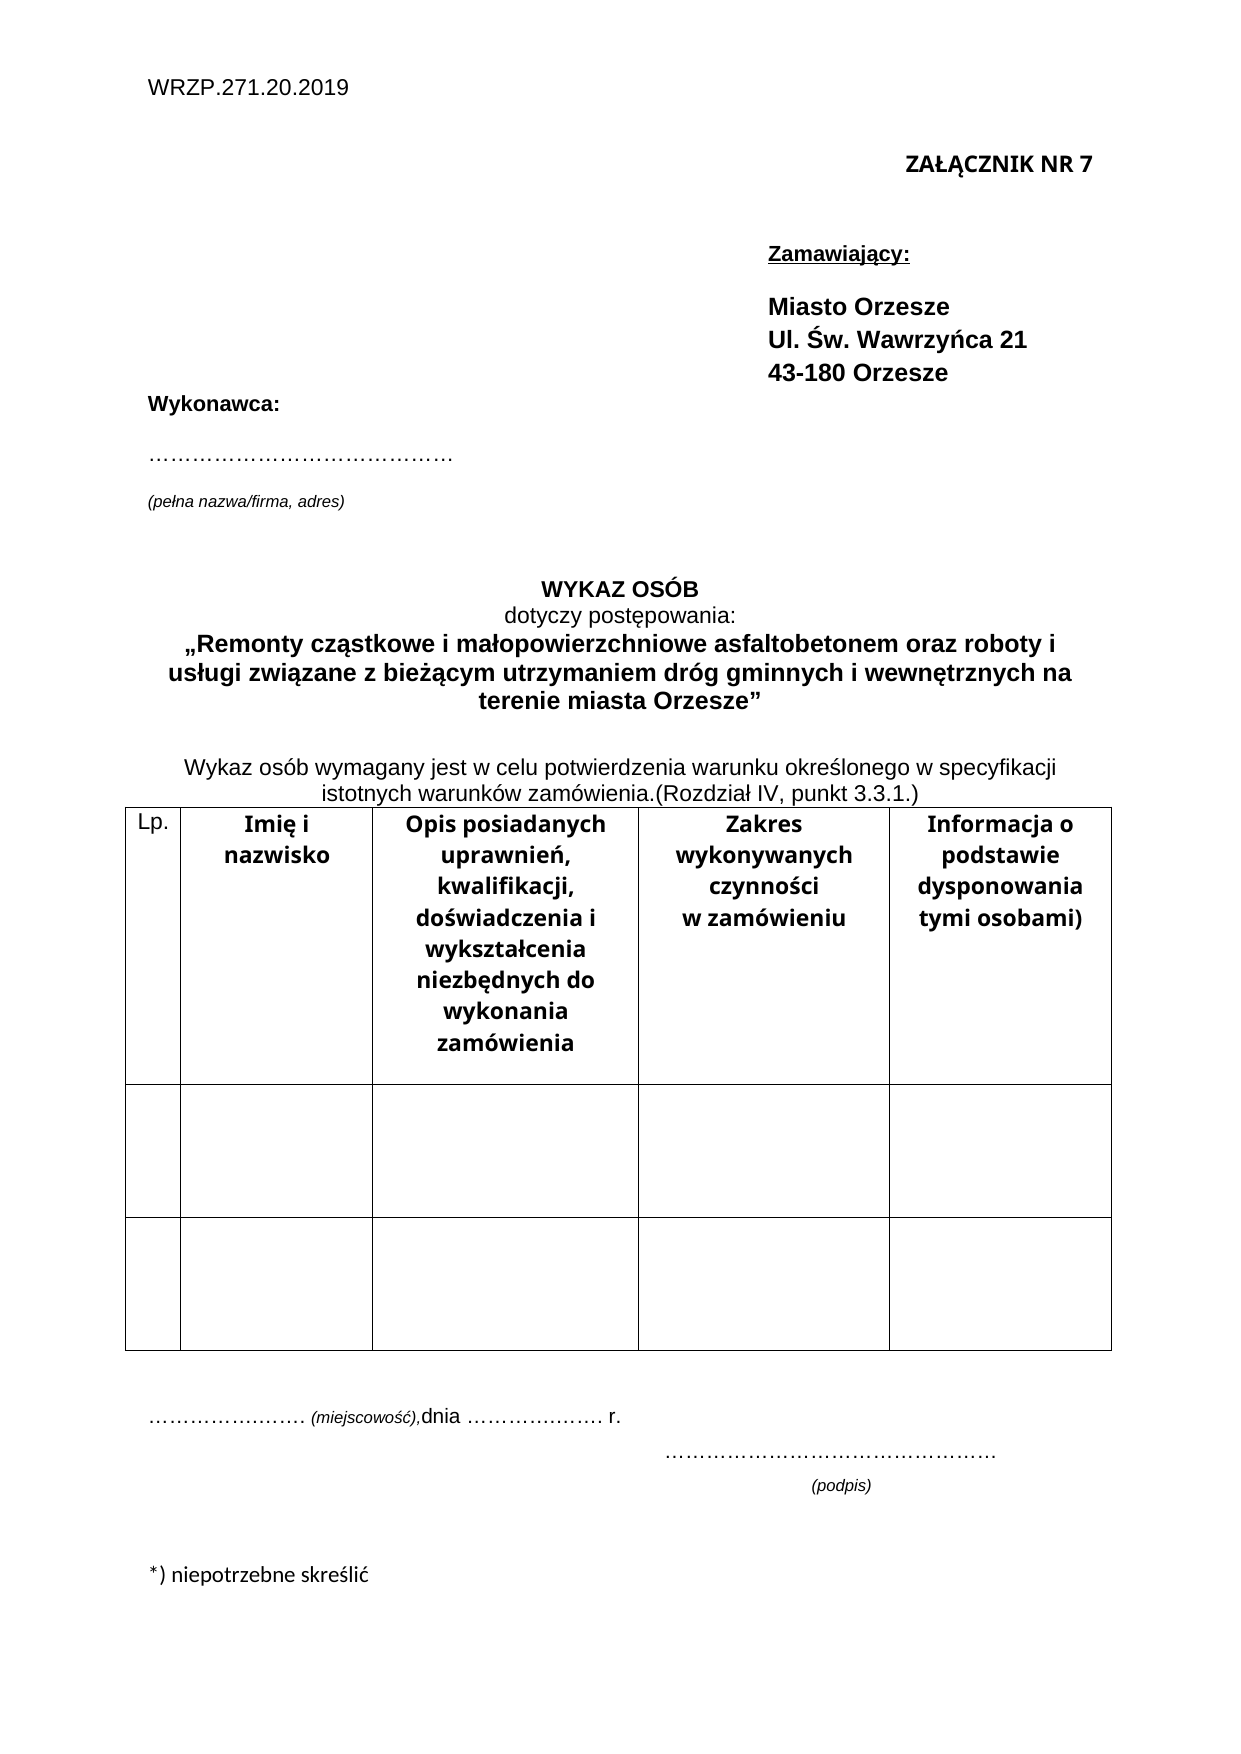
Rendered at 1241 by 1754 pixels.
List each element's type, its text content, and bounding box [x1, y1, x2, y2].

text …………….……. (miejscowość),dnia ………….……. r. [148, 1403, 1093, 1427]
text (pełna nazwa/firma, adres) [148, 492, 472, 511]
text Zamawiający: [694, 241, 1093, 267]
text 43-180 Orzesze [694, 358, 1093, 387]
text Ul. Św. Wawrzyńca 21 [694, 325, 1093, 353]
text „Remonty cząstkowe i małopowierzchniowe asfaltobetonem oraz roboty i usługi związane z bieżącym utrzymaniem dróg gminnych i wewnętrznych na terenie miasta Orzesze” [148, 629, 1093, 715]
table_cell [639, 1218, 889, 1350]
table_cell [639, 1085, 889, 1217]
text dotyczy postępowania: [148, 602, 1093, 629]
text Miasto Orzesze [694, 292, 1093, 321]
text Wykaz osób wymagany jest w celu potwierdzenia warunku określonego w specyfikacji istotnych warunków zamówienia.(Rozdział IV, punkt 3.3.1.) [148, 754, 1093, 807]
table_header Lp. [126, 808, 180, 1084]
table_cell [181, 1085, 372, 1217]
table_header Opis posiadanych uprawnień, kwalifikacji, doświadczenia i wykształcenia niezbędnych do wykonania zamówienia [373, 808, 638, 1084]
table_header Imię i nazwisko [181, 808, 372, 1084]
table_cell [126, 1085, 180, 1217]
table_header Informacja o podstawie dysponowania tymi osobami) [890, 808, 1111, 1084]
table_cell [181, 1218, 372, 1350]
table_cell [126, 1218, 180, 1350]
table_cell [373, 1218, 638, 1350]
text …………………………………… [148, 441, 472, 466]
text Wykonawca: [148, 391, 1093, 416]
text ………………………………………… [148, 1439, 1093, 1463]
table_cell [373, 1085, 638, 1217]
text ZAŁĄCZNIK NR 7 [148, 148, 1093, 179]
table_header Zakres wykonywanych czynności w zamówieniu [639, 808, 889, 1084]
table_cell [890, 1085, 1111, 1217]
text (podpis) [738, 1475, 1093, 1494]
text *) niepotrzebne skreślić [148, 1560, 1093, 1588]
table_cell [890, 1218, 1111, 1350]
text WYKAZ OSÓB [148, 576, 1093, 602]
